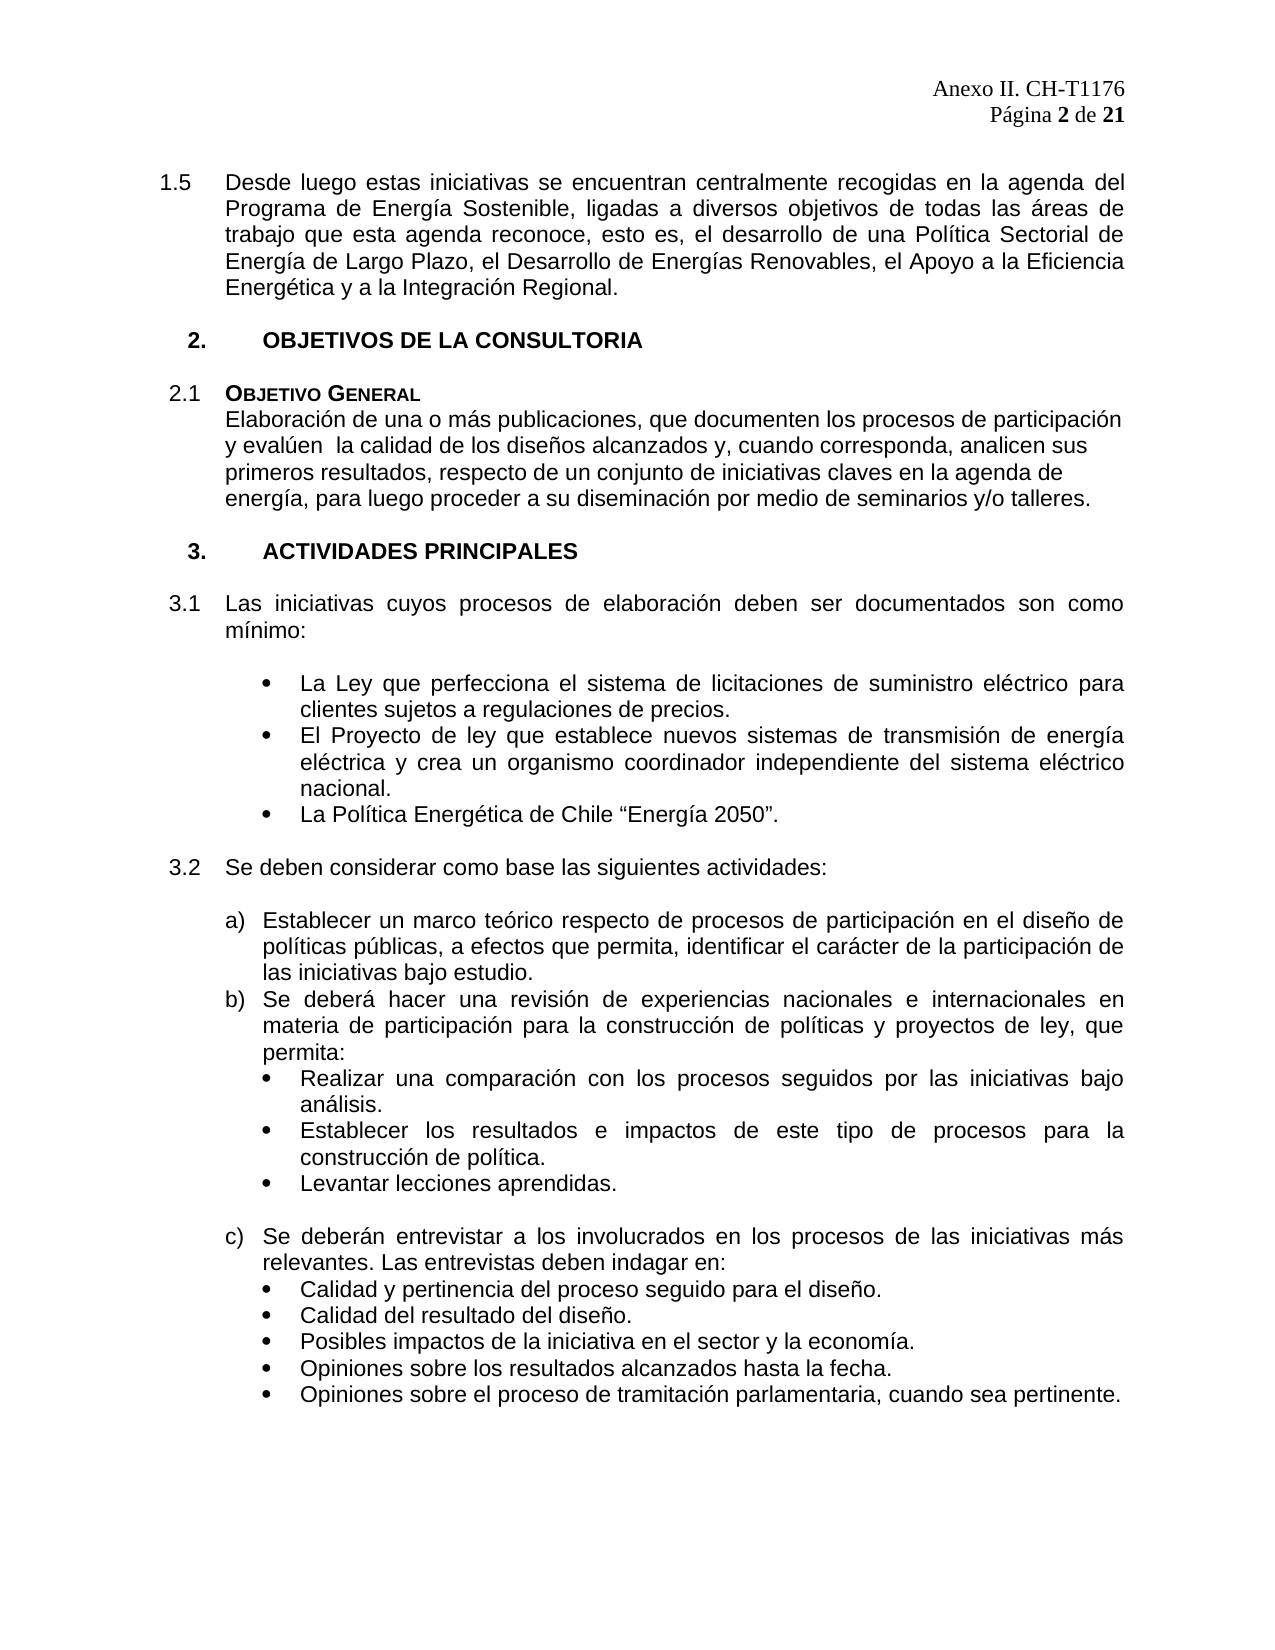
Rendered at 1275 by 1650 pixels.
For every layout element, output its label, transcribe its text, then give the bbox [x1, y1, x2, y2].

list Realizar una comparación con los procesos seguidos por las iniciativas bajo análisis. [262, 1065, 1125, 1117]
list Las iniciativas cuyos procesos de elaboración deben ser documentados son como mínimo: [169, 590, 1125, 643]
list Opiniones sobre el proceso de tramitación parlamentaria, cuando sea pertinente. [262, 1381, 1125, 1407]
list Objetivo General [169, 379, 1125, 406]
list OBJETIVOS DE LA CONSULTORIA [187, 327, 1125, 353]
list Elaboración de una o más publicaciones, que documenten los procesos de participación y evalúen la calidad de los diseños alcanzados y, cuando corresponda, analicen sus primeros resultados, respecto de un conjunto de iniciativas claves en la agenda de energía, para luego proceder a su diseminación por medio de seminarios y/o talleres. [225, 406, 1125, 511]
list Calidad y pertinencia del proceso seguido para el diseño. [262, 1276, 1125, 1302]
list Se deberán entrevistar a los involucrados en los procesos de las iniciativas más relevantes. Las entrevistas deben indagar en: [225, 1223, 1125, 1276]
list Se deben considerar como base las siguientes actividades: [169, 854, 1125, 880]
list Se deberá hacer una revisión de experiencias nacionales e internacionales en materia de participación para la construcción de políticas y proyectos de ley, que permita: [225, 986, 1125, 1065]
list ACTIVIDADES PRINCIPALES [187, 538, 1125, 564]
list Desde luego estas iniciativas se encuentran centralmente recogidas en la agenda del Programa de Energía Sostenible, ligadas a diversos objetivos de todas las áreas de trabajo que esta agenda reconoce, esto es, el desarrollo de una Política Sectorial de Energía de Largo Plazo, el Desarrollo de Energías Renovables, el Apoyo a la Eficiencia Energética y a la Integración Regional. [159, 169, 1125, 301]
list Posibles impactos de la iniciativa en el sector y la economía. [262, 1328, 1125, 1355]
list La Ley que perfecciona el sistema de licitaciones de suministro eléctrico para clientes sujetos a regulaciones de precios. [262, 669, 1125, 722]
list Calidad del resultado del diseño. [262, 1302, 1125, 1328]
list La Política Energética de Chile “Energía 2050”. [262, 801, 1125, 828]
list Opiniones sobre los resultados alcanzados hasta la fecha. [262, 1355, 1125, 1381]
list Establecer los resultados e impactos de este tipo de procesos para la construcción de política. [262, 1117, 1125, 1170]
list Establecer un marco teórico respecto de procesos de participación en el diseño de políticas públicas, a efectos que permita, identificar el carácter de la participación de las iniciativas bajo estudio. [225, 907, 1125, 986]
list Levantar lecciones aprendidas. [262, 1170, 1125, 1197]
list El Proyecto de ley que establece nuevos sistemas de transmisión de energía eléctrica y crea un organismo coordinador independiente del sistema eléctrico nacional. [262, 722, 1125, 801]
